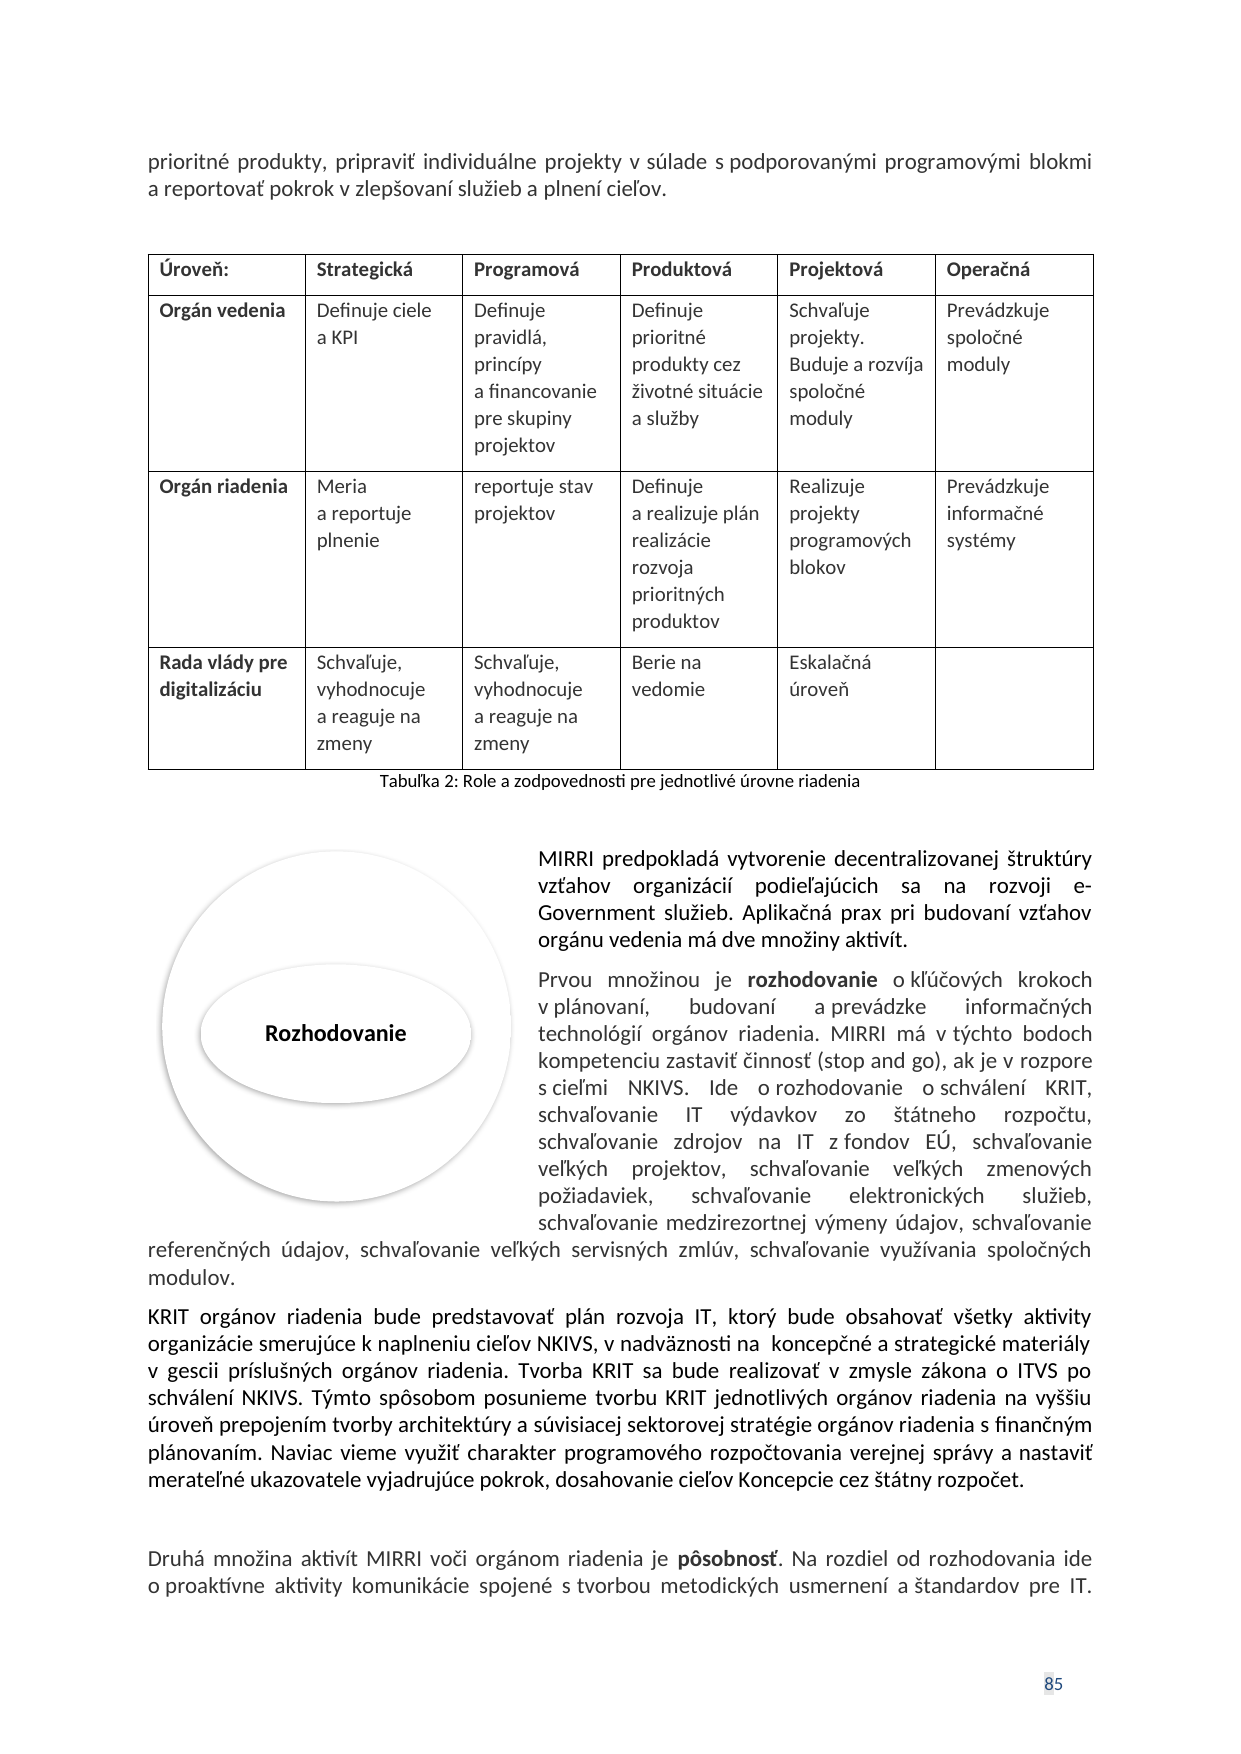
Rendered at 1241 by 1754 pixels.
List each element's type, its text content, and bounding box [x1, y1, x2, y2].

table_cell Meria a reportuje plnenie [306, 472, 462, 647]
table_cell Orgán riadenia [149, 472, 305, 647]
table_cell Eskalačná úroveň [778, 648, 935, 768]
table_header Úroveň: [149, 255, 305, 294]
table_cell reportuje stav projektov [463, 472, 620, 647]
table_cell Prevádzkuje informačné systémy [936, 472, 1093, 647]
table_cell Schvaľuje, vyhodnocuje a reaguje na zmeny [463, 648, 620, 768]
text Tabuľka 2: Role a zodpovednosti pre jednotlivé úrovne riadenia [148, 770, 1093, 792]
table_header Programová [463, 255, 620, 294]
table_cell Definuje ciele a KPI [306, 296, 462, 471]
table_cell Definuje prioritné produkty cez životné situácie a služby [621, 296, 777, 471]
table_cell Schvaľuje projekty. Buduje a rozvíja spoločné moduly [778, 296, 935, 471]
table_cell Definuje pravidlá, princípy a financovanie pre skupiny projektov [463, 296, 620, 471]
table_cell Schvaľuje, vyhodnocuje a reaguje na zmeny [306, 648, 462, 768]
text Prvou množinou je rozhodovanie o kľúčových krokoch v plánovaní, budovaní a prevádzke informačných technológií orgánov riadenia. MIRRI má v týchto bodoch kompetenciu zastaviť činnosť (stop and go), ak je v rozpore s cieľmi NKIVS. Ide o rozhodovanie o schválení KRIT, schvaľovanie IT výdavkov zo štátneho rozpočtu, schvaľovanie zdrojov na IT z fondov EÚ, schvaľovanie veľkých projektov, schvaľovanie veľkých zmenových požiadaviek, schvaľovanie elektronických služieb, schvaľovanie medzirezortnej výmeny údajov, schvaľovanie referenčných údajov, schvaľovanie veľkých servisných zmlúv, schvaľovanie využívania spoločných modulov. [148, 965, 1093, 1290]
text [148, 1544, 1093, 1599]
table_cell Prevádzkuje spoločné moduly [936, 296, 1093, 471]
table_cell Rada vlády pre digitalizáciu [149, 648, 305, 768]
table_header Operačná [936, 255, 1093, 294]
table_header Projektová [778, 255, 935, 294]
table_cell Orgán vedenia [149, 296, 305, 471]
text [148, 148, 1093, 202]
table_header Strategická [306, 255, 462, 294]
text MIRRI predpokladá vytvorenie decentralizovanej štruktúry vzťahov organizácií podieľajúcich sa na rozvoji e-Government služieb. Aplikačná prax pri budovaní vzťahov orgánu vedenia má dve množiny aktivít. [148, 844, 1093, 953]
table_cell Berie na vedomie [621, 648, 777, 768]
table_cell Realizuje projekty programových blokov [778, 472, 935, 647]
table_cell Definuje a realizuje plán realizácie rozvoja prioritných produktov [621, 472, 777, 647]
text KRIT orgánov riadenia bude predstavovať plán rozvoja IT, ktorý bude obsahovať všetky aktivity organizácie smerujúce k naplneniu cieľov NKIVS, v nadväznosti na koncepčné a strategické materiály v gescii príslušných orgánov riadenia. Tvorba KRIT sa bude realizovať v zmysle zákona o ITVS po schválení NKIVS. Týmto spôsobom posunieme tvorbu KRIT jednotlivých orgánov riadenia na vyššiu úroveň prepojením tvorby architektúry a súvisiacej sektorovej stratégie orgánov riadenia s finančným plánovaním. Naviac vieme využiť charakter programového rozpočtovania verejnej správy a nastaviť merateľné ukazovatele vyjadrujúce pokrok, dosahovanie cieľov Koncepcie cez štátny rozpočet. [148, 1303, 1093, 1492]
table_cell [936, 648, 1093, 768]
table_header Produktová [621, 255, 777, 294]
